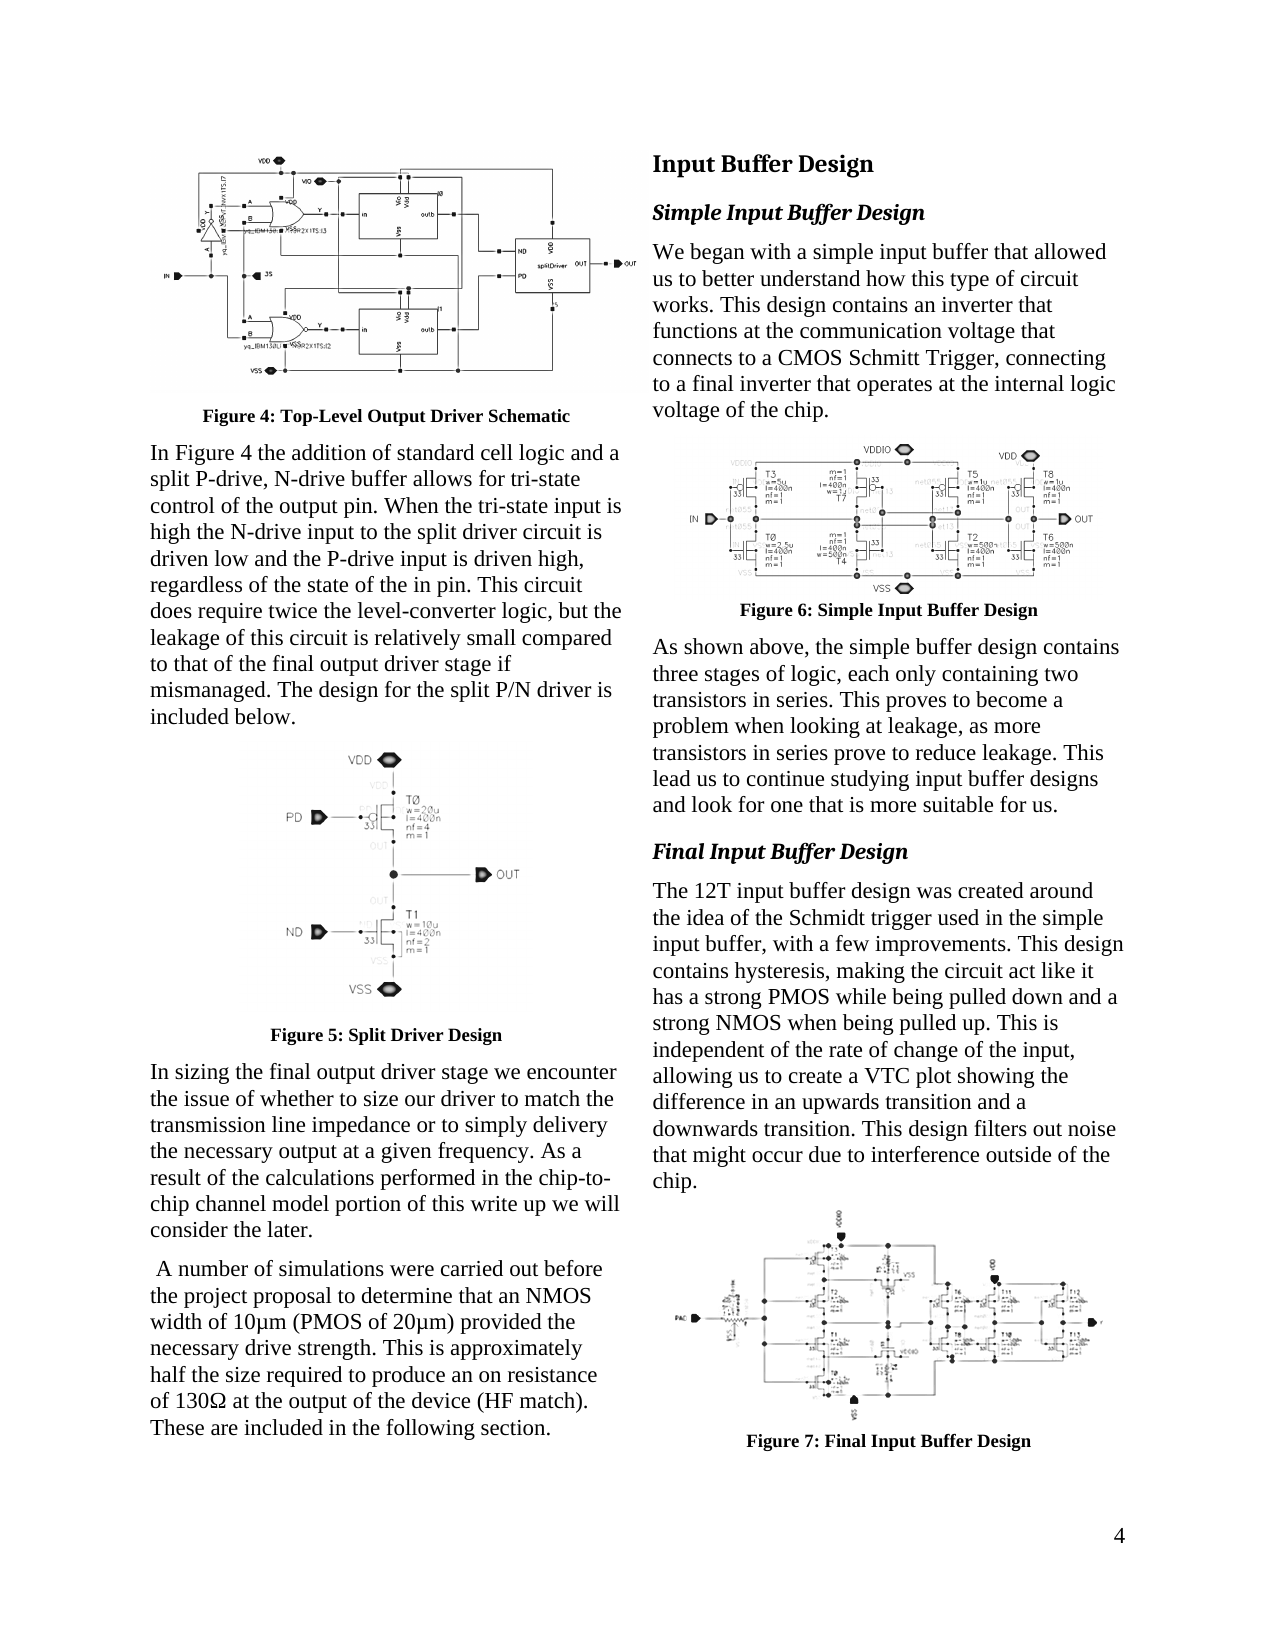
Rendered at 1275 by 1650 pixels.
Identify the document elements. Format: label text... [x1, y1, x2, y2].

text As shown above, the simple buffer design contains three stages of logic, each only containing two transistors in series. This proves to become a problem when looking at leakage, as more transistors in series prove to reduce leakage. This lead us to continue studying input buffer designs and look for one that is more suitable for us. [652, 633, 1125, 818]
subtitle Final Input Buffer Design [652, 839, 1125, 865]
text A number of simulations were carried out before the project proposal to determine that an NMOS width of 10µm (PMOS of 20µm) provided the necessary drive strength. This is approximately half the size required to produce an on resistance of 130Ω at the output of the device (HF match). These are included in the following section. [150, 1255, 622, 1440]
subtitle Simple Input Buffer Design [652, 199, 1125, 226]
text In sizing the final output driver stage we encounter the issue of whether to size our driver to match the transmission line impedance or to simply delivery the necessary output at a given frequency. As a result of the calculations performed in the chip-to-chip channel model portion of this write up we will consider the later. [150, 1058, 622, 1243]
text Figure 4: Top-Level Output Driver Schematic [150, 405, 622, 427]
text In Figure 4 the addition of standard cell logic and a split P-drive, N-drive buffer allows for tri-state control of the output pin. When the tri-state input is high the N-drive input to the split driver circuit is driven low and the P-drive input is driven high, regardless of the state of the in pin. This circuit does require twice the level-converter logic, but the leakage of this circuit is relatively small compared to that of the final output driver stage if mismanaged. The design for the split P/N driver is included below. [150, 439, 622, 729]
text We began with a simple input buffer that allowed us to better understand how this type of circuit works. This design contains an inverter that functions at the communication voltage that connects to a CMOS Schmitt Trigger, connecting to a final inverter that operates at the internal logic voltage of the chip. [652, 238, 1125, 423]
text Figure 5: Split Driver Design [150, 1024, 622, 1046]
text The 12T input buffer design was created around the idea of the Schmidt trigger used in the simple input buffer, with a few improvements. This design contains hysteresis, making the circuit act like it has a strong PMOS while being pulled down and a strong NMOS when being pulled up. This is independent of the rate of change of the input, allowing us to create a VTC plot showing the difference in an upwards transition and a downwards transition. This design filters out noise that might occur due to interference outside of the chip. [652, 878, 1125, 1194]
subtitle Input Buffer Design [652, 150, 1125, 179]
